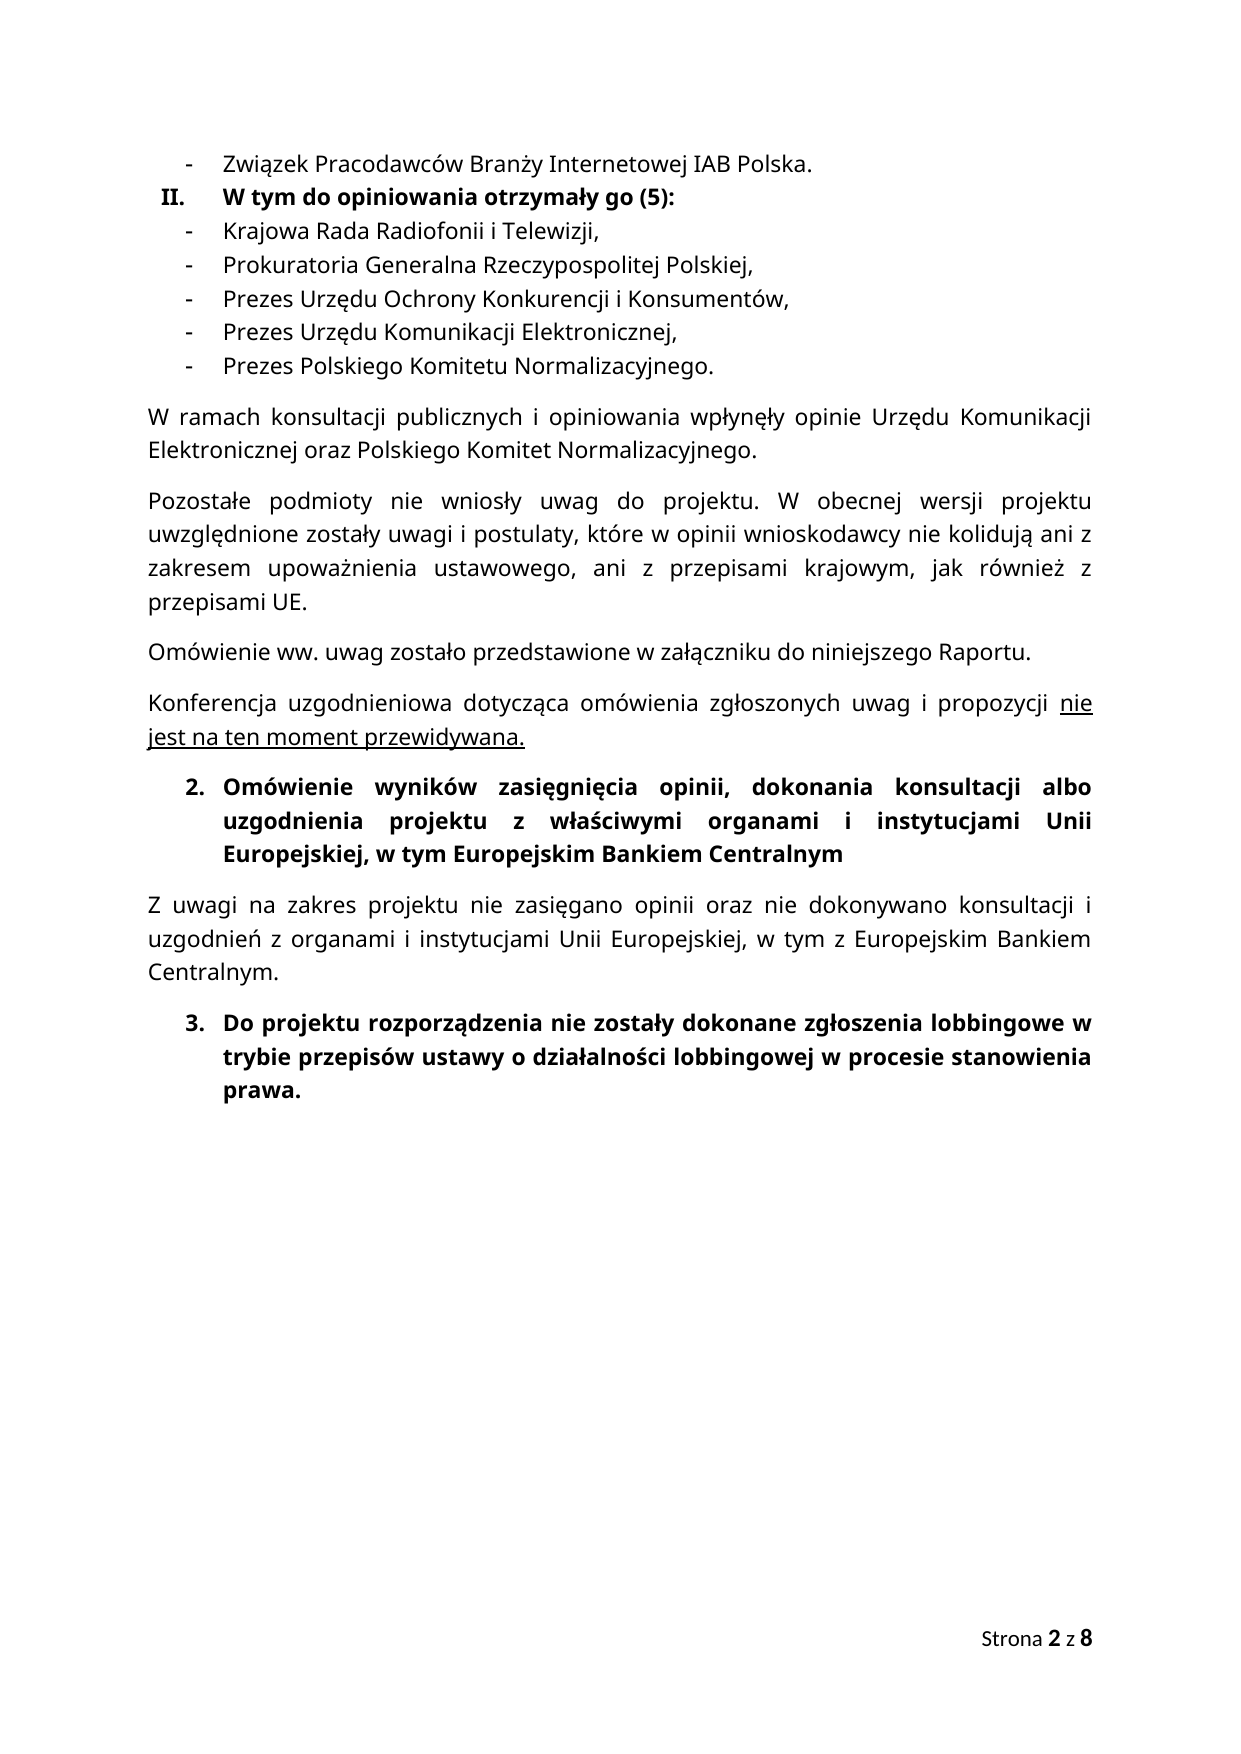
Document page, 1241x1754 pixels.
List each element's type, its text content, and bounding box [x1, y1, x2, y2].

list Omówienie wyników zasięgnięcia opinii, dokonania konsultacji albo uzgodnienia projektu z właściwymi organami i instytucjami Unii Europejskiej, w tym Europejskim Bankiem Centralnym [185, 771, 1093, 870]
list Prokuratoria Generalna Rzeczypospolitej Polskiej, [185, 249, 1093, 280]
list Prezes Urzędu Komunikacji Elektronicznej, [185, 316, 1093, 348]
list Krajowa Rada Radiofonii i Telewizji, [185, 215, 1093, 246]
list W tym do opiniowania otrzymały go (5): [185, 181, 1093, 213]
text Z uwagi na zakres projektu nie zasięgano opinii oraz nie dokonywano konsultacji i uzgodnień z organami i instytucjami Unii Europejskiej, w tym z Europejskim Bankiem Centralnym. [148, 889, 1093, 988]
text Omówienie ww. uwag zostało przedstawione w załączniku do niniejszego Raportu. [148, 636, 1093, 668]
list Do projektu rozporządzenia nie zostały dokonane zgłoszenia lobbingowe w trybie przepisów ustawy o działalności lobbingowej w procesie stanowienia prawa. [185, 1007, 1093, 1106]
text W ramach konsultacji publicznych i opiniowania wpłynęły opinie Urzędu Komunikacji Elektronicznej oraz Polskiego Komitet Normalizacyjnego. [148, 401, 1093, 466]
text Konferencja uzgodnieniowa dotycząca omówienia zgłoszonych uwag i propozycji nie jest na ten moment przewidywana. [148, 687, 1093, 752]
list Związek Pracodawców Branży Internetowej IAB Polska. [185, 148, 1093, 179]
list Prezes Polskiego Komitetu Normalizacyjnego. [185, 350, 1093, 381]
list Prezes Urzędu Ochrony Konkurencji i Konsumentów, [185, 283, 1093, 314]
text Pozostałe podmioty nie wniosły uwag do projektu. W obecnej wersji projektu uwzględnione zostały uwagi i postulaty, które w opinii wnioskodawcy nie kolidują ani z zakresem upoważnienia ustawowego, ani z przepisami krajowym, jak również z przepisami UE. [148, 485, 1093, 617]
